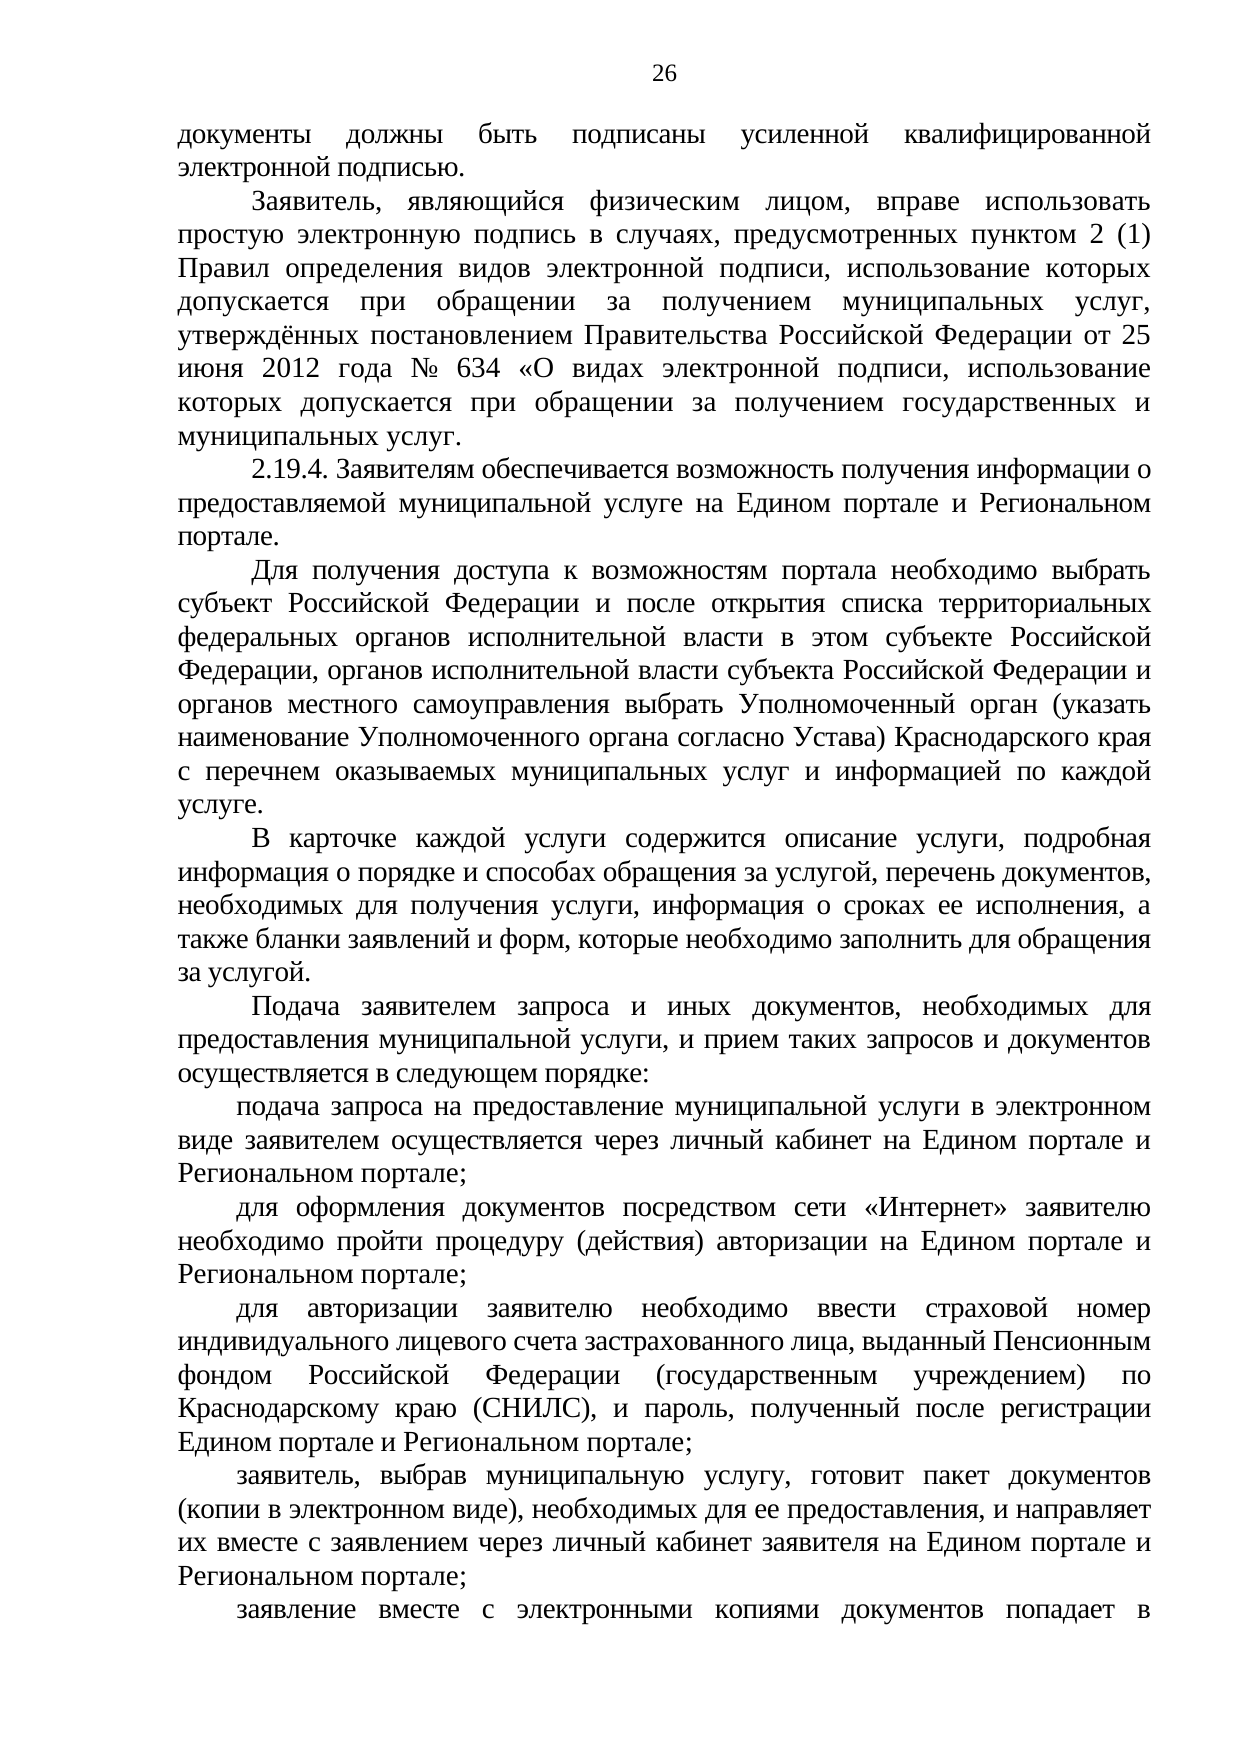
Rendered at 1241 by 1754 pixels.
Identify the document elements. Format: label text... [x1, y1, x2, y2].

text 2.19.4. Заявителям обеспечивается возможность получения информации о предоставляемой муниципальной услуге на Едином портале и Региональном портале. [177, 451, 1152, 552]
text Подача заявителем запроса и иных документов, необходимых для предоставления муниципальной услуги, и прием таких запросов и документов осуществляется в следующем порядке: [177, 988, 1152, 1088]
text для оформления документов посредством сети «Интернет» заявителю необходимо пройти процедуру (действия) авторизации на Едином портале и Региональном портале; [177, 1189, 1152, 1290]
text для авторизации заявителю необходимо ввести страховой номер индивидуального лицевого счета застрахованного лица, выданный Пенсионным [177, 1290, 1152, 1357]
text фондом Российской Федерации (государственным учреждением) по Краснодарскому краю (СНИЛС), и пароль, полученный после регистрации Едином портале и Региональном портале; [177, 1357, 1152, 1457]
text В карточке каждой услуги содержится описание услуги, подробная информация о порядке и способах обращения за услугой, перечень документов, необходимых для получения услуги, информация о сроках ее исполнения, а также бланки заявлений и форм, которые необходимо заполнить для обращения за услугой. [177, 820, 1152, 988]
text подача запроса на предоставление муниципальной услуги в электронном виде заявителем осуществляется через личный кабинет на Едином портале и Региональном портале; [177, 1088, 1152, 1189]
list Заявитель, являющийся физическим лицом, вправе использовать простую электронную подпись в случаях, предусмотренных пунктом 2 (1) Правил определения видов электронной подписи, использование которых допускается при обращении за получением муниципальных услуг, утверждённых постановлением Правительства Российской Федерации от 25 июня 2012 года № 634 «О видах электронной подписи, использование которых допускается при обращении за получением государственных и муниципальных услуг. [177, 183, 1152, 451]
text Для получения доступа к возможностям портала необходимо выбрать субъект Российской Федерации и после открытия списка территориальных федеральных органов исполнительной власти в этом субъекте Российской Федерации, органов исполнительной власти субъекта Российской Федерации и органов местного самоуправления выбрать Уполномоченный орган (указать наименование Уполномоченного органа согласно Устава) Краснодарского края с перечнем оказываемых муниципальных услуг и информацией по каждой услуге. [177, 552, 1152, 820]
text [177, 116, 1152, 183]
text заявитель, выбрав муниципальную услугу, готовит пакет документов (копии в электронном виде), необходимых для ее предоставления, и направляет их вместе с заявлением через личный кабинет заявителя на Едином портале и Региональном портале; [177, 1457, 1152, 1592]
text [177, 1592, 1152, 1625]
